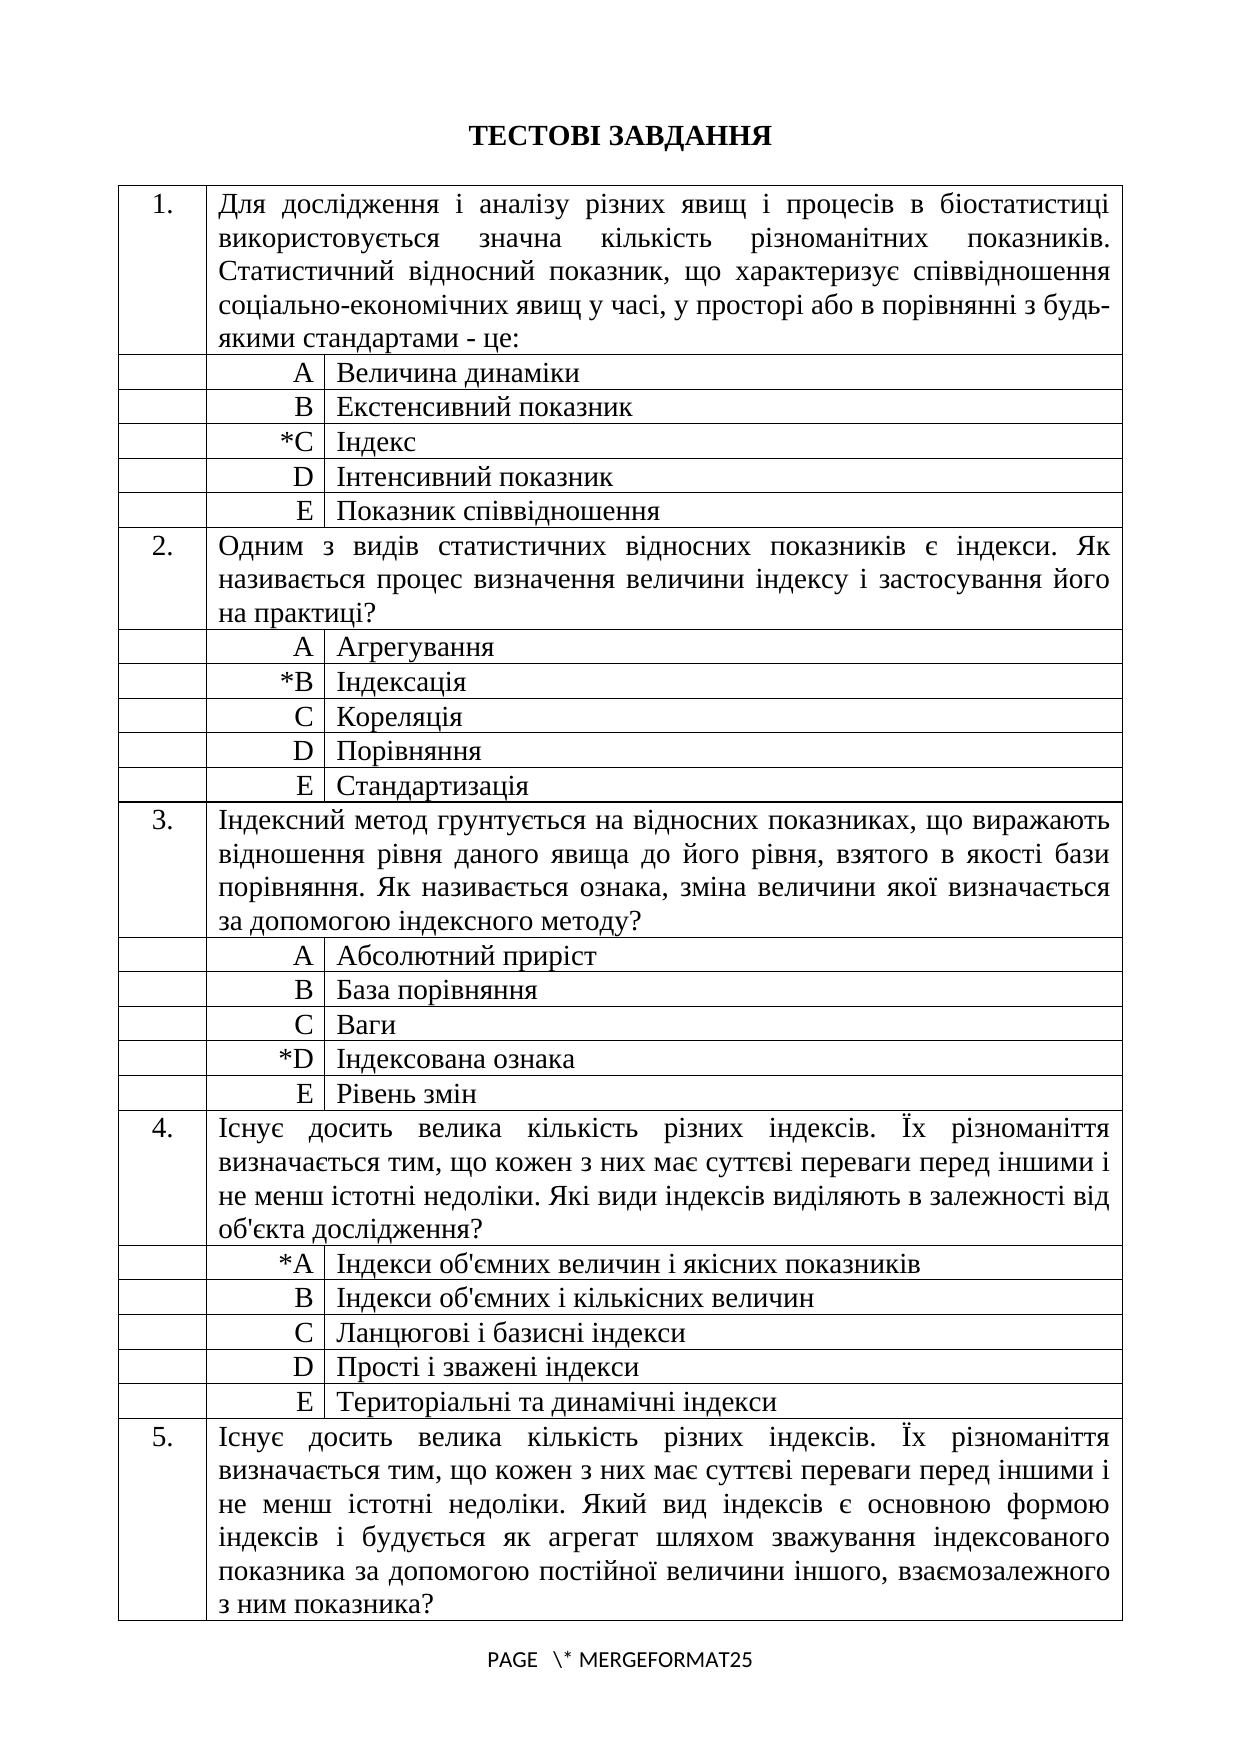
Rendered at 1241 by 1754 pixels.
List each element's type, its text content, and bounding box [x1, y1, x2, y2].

table_cell Е [207, 768, 324, 801]
table_cell Екстенсивний показник [325, 390, 1122, 423]
table_cell [119, 972, 206, 1006]
table_cell *С [207, 424, 324, 458]
table_cell В [207, 1280, 324, 1314]
table_header 1. [119, 186, 206, 354]
table_cell 2. [119, 528, 206, 628]
table_cell [119, 1246, 206, 1279]
table_cell Індекс [325, 424, 1122, 458]
table_cell [119, 1384, 206, 1418]
table_header Для дослідження і аналізу різних явищ і процесів в біостатистиці використовується значна кількість різноманітних показників. Статистичний відносний показник, що характеризує співвідношення соціально-економічних явищ у часі, у просторі або в порівнянні з будь-якими стандартами - це: [207, 186, 1122, 354]
table_cell [119, 1076, 206, 1109]
table_cell 5. [119, 1419, 206, 1620]
table_cell [119, 664, 206, 698]
table_cell А [207, 630, 324, 663]
table_cell Стандартизація [325, 768, 1122, 801]
table_cell Показник співвідношення [325, 493, 1122, 527]
table_cell С [207, 1315, 324, 1348]
table_cell Е [207, 1384, 324, 1418]
table_cell [119, 1280, 206, 1314]
table_cell [119, 459, 206, 492]
table_cell Абсолютний приріст [325, 938, 1122, 971]
table_cell Величина динаміки [325, 355, 1122, 388]
table_cell База порівняння [325, 972, 1122, 1006]
table_cell 4. [119, 1111, 206, 1245]
table_cell D [207, 733, 324, 767]
table_cell Територіальні та динамічні індекси [325, 1384, 1122, 1418]
table_cell *В [207, 664, 324, 698]
table_cell Інтенсивний показник [325, 459, 1122, 492]
table_cell Індексована ознака [325, 1041, 1122, 1075]
table_cell Індекси об'ємних і кількісних величин [325, 1280, 1122, 1314]
table_cell D [207, 1350, 324, 1383]
table_cell В [207, 972, 324, 1006]
table_cell D [207, 459, 324, 492]
table_cell *А [207, 1246, 324, 1279]
table_cell *D [207, 1041, 324, 1075]
table_cell [119, 938, 206, 971]
table_cell 3. [119, 803, 206, 937]
table_cell А [207, 938, 324, 971]
table_cell Е [207, 1076, 324, 1109]
table_cell В [207, 390, 324, 423]
table_cell Кореляція [325, 699, 1122, 732]
table_cell [119, 1041, 206, 1075]
table_cell [119, 390, 206, 423]
table_cell [119, 1315, 206, 1348]
table_cell [119, 733, 206, 767]
text ТЕСТОВІ ЗАВДАННЯ [118, 118, 1122, 152]
table_cell [119, 768, 206, 801]
table_cell Існує досить велика кількість різних індексів. Їх різноманіття визначається тим, що кожен з них має суттєві переваги перед іншими і не менш істотні недоліки. Який вид індексів є основною формою індексів і будується як агрегат шляхом зважування індексованого показника за допомогою постійної величини іншого, взаємозалежного з ним показника? [207, 1419, 1122, 1620]
table_cell [119, 355, 206, 388]
table_cell Е [207, 493, 324, 527]
table_cell Індексація [325, 664, 1122, 698]
table_cell [119, 699, 206, 732]
table_cell Прості і зважені індекси [325, 1350, 1122, 1383]
table_cell [119, 630, 206, 663]
table_cell Індекси об'ємних величин і якісних показників [325, 1246, 1122, 1279]
table_cell Ланцюгові і базисні індекси [325, 1315, 1122, 1348]
table_cell [119, 1007, 206, 1040]
table_cell [119, 424, 206, 458]
table_cell А [207, 355, 324, 388]
table_cell Індексний метод грунтується на відносних показниках, що виражають відношення рівня даного явища до його рівня, взятого в якості бази порівняння. Як називається ознака, зміна величини якої визначається за допомогою індексного методу? [207, 803, 1122, 937]
table_cell С [207, 699, 324, 732]
table_cell Ваги [325, 1007, 1122, 1040]
table_cell Агрегування [325, 630, 1122, 663]
table_cell С [207, 1007, 324, 1040]
table_cell [119, 1350, 206, 1383]
table_cell Рівень змін [325, 1076, 1122, 1109]
table_cell Існує досить велика кількість різних індексів. Їх різноманіття визначається тим, що кожен з них має суттєві переваги перед іншими і не менш істотні недоліки. Які види індексів виділяють в залежності від об'єкта дослідження? [207, 1111, 1122, 1245]
table_cell Одним з видів статистичних відносних показників є індекси. Як називається процес визначення величини індексу і застосування його на практиці? [207, 528, 1122, 628]
table_cell [119, 493, 206, 527]
table_cell Порівняння [325, 733, 1122, 767]
